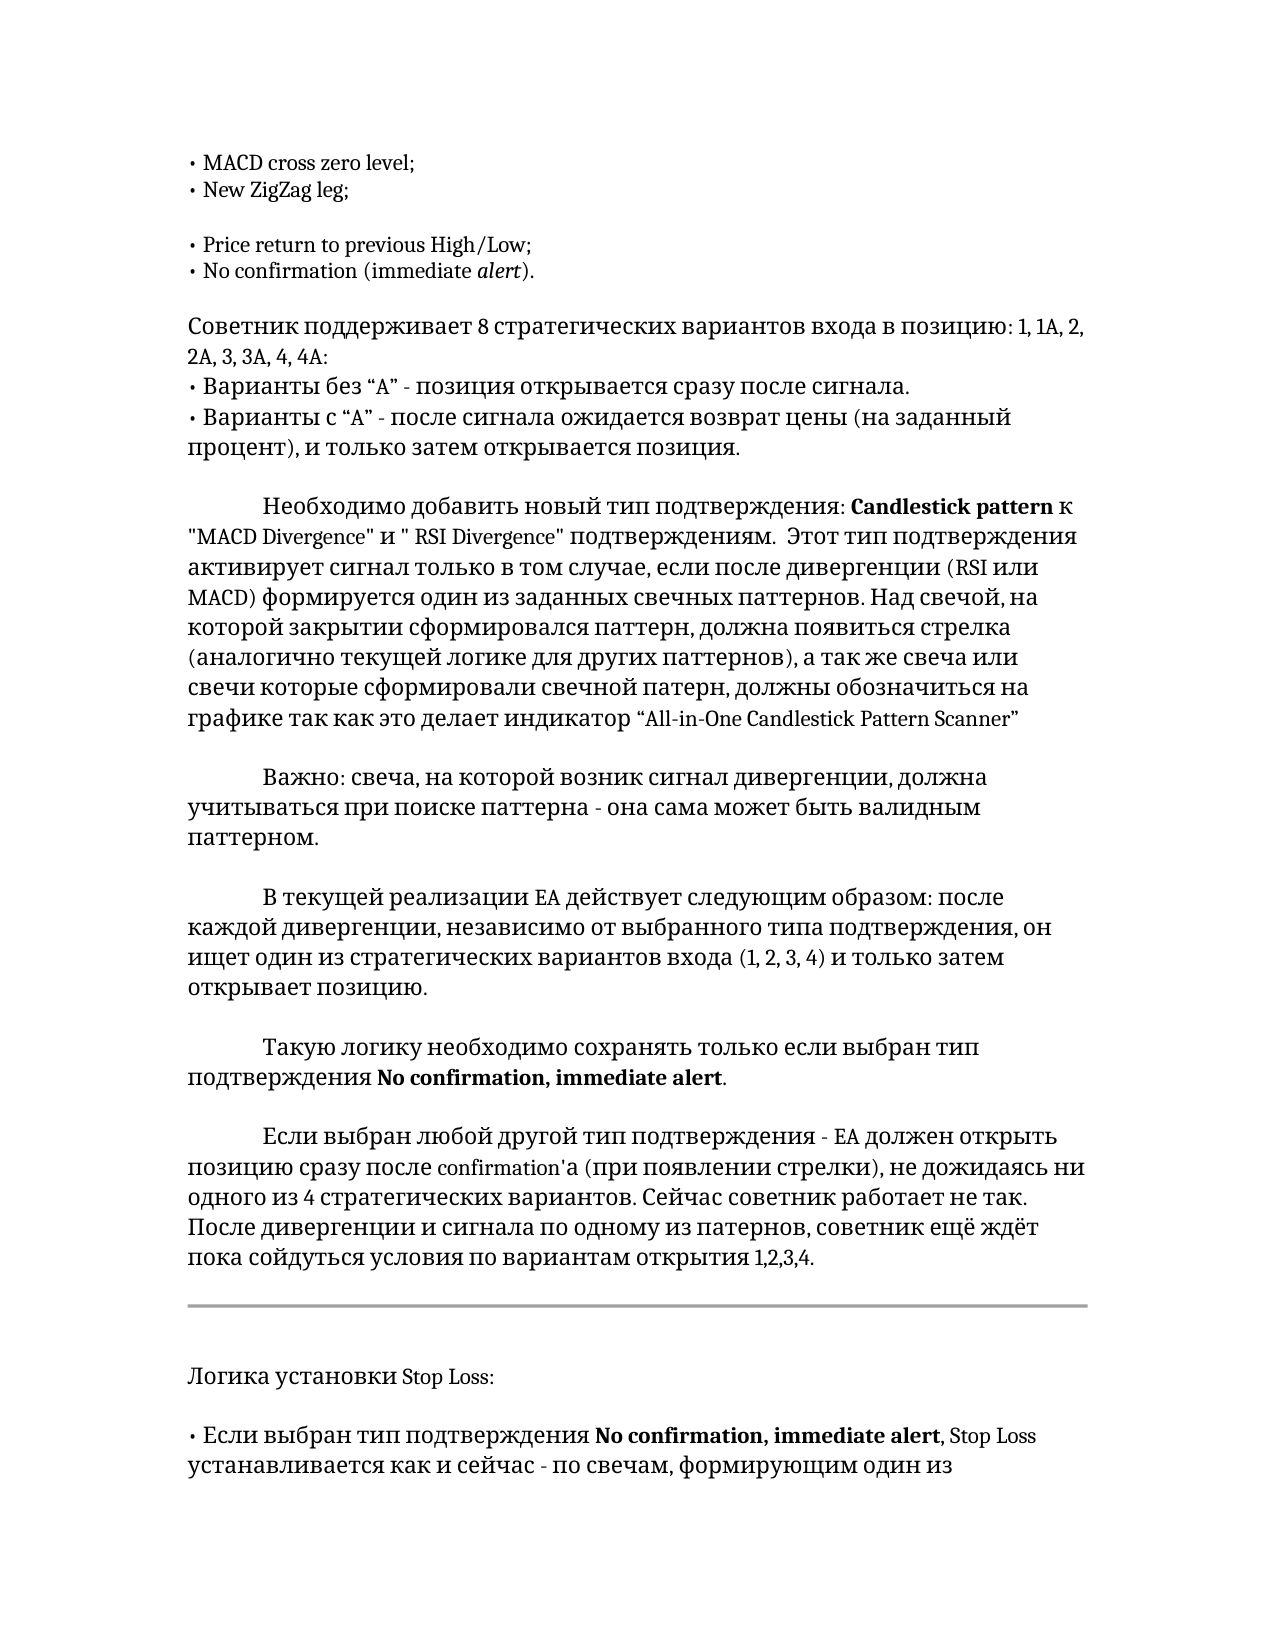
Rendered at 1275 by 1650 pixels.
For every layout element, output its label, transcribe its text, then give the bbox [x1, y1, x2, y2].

text Логика установки Stop Loss: [187, 1364, 1087, 1390]
text Необходимо добавить новый тип подтверждения: Candlestick pattern к "MACD Divergence" и " RSI Divergence" подтверждениям. Этот тип подтверждения активирует сигнал только в том случае, если после дивергенции (RSI или MACD) формируется один из заданных свечных паттернов. Над свечой, на которой закрытии сформировался паттерн, должна появиться стрелка (аналогично текущей логике для других паттернов), а так же свеча или свечи которые сформировали свечной патерн, должны обозначиться на графике так как это делает индикатор “All-in-One Candlestick Pattern Scanner” [187, 494, 1087, 732]
text Такую логику необходимо сохранять только если выбран тип подтверждения No confirmation, immediate alert. [187, 1034, 1087, 1091]
text Важно: свеча, на которой возник сигнал дивергенции, должна учитываться при поиске паттерна - она сама может быть валидным паттерном. [187, 765, 1087, 852]
text • MACD cross zero level; • New ZigZag leg; [187, 150, 1087, 203]
text • Price return to previous High/Low; • No confirmation (immediate alert). [187, 232, 1087, 284]
text В текущей реализации EA действует следующим образом: после каждой дивергенции, независимо от выбранного типа подтверждения, он ищет один из стратегических вариантов входа (1, 2, 3, 4) и только затем открывает позицию. [187, 884, 1087, 1002]
text Если выбран любой другой тип подтверждения - EA должен открыть позицию сразу после confirmation'а (при появлении стрелки), не дожидаясь ни одного из 4 стратегических вариантов. Сейчас советник работает не так. После дивергенции и сигнала по одному из патернов, советник ещё ждёт пока сойдуться условия по вариантам открытия 1,2,3,4. [187, 1124, 1087, 1271]
text Советник поддерживает 8 стратегических вариантов входа в позицию: 1, 1A, 2, 2A, 3, 3A, 4, 4A: • Варианты без “A” - позиция открывается сразу после сигнала. • Варианты с “A” - после сигнала ожидается возврат цены (на заданный процент), и только затем открывается позиция. [187, 314, 1087, 461]
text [187, 1423, 1087, 1480]
